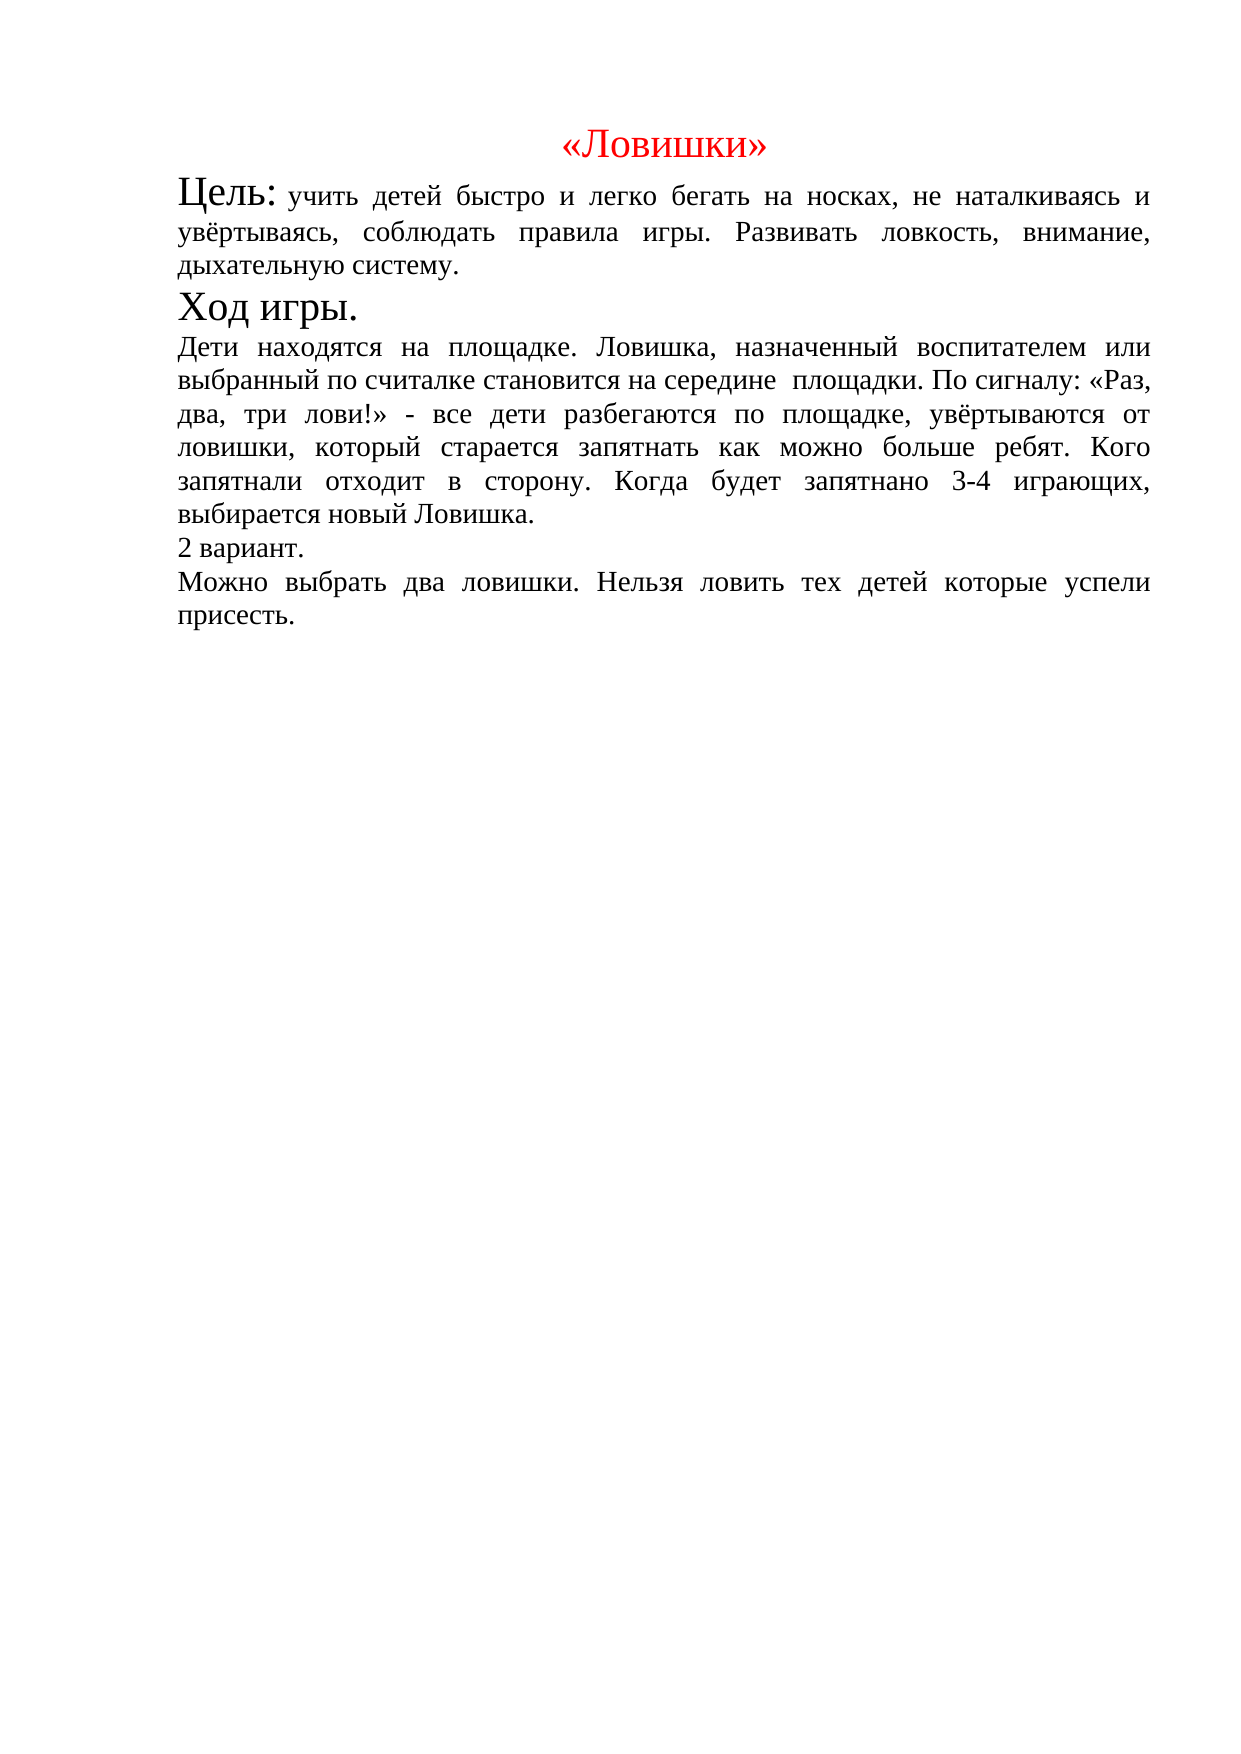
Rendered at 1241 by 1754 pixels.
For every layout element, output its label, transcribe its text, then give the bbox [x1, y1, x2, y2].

text «Ловишки» [177, 118, 1152, 166]
text 2 вариант. [177, 530, 1152, 564]
text Цель: учить детей быстро и легко бегать на носках, не наталкиваясь и увёртываясь, соблюдать правила игры. Развивать ловкость, внимание, дыхательную систему. [177, 166, 1152, 281]
text Можно выбрать два ловишки. Нельзя ловить тех детей которые успели присесть. [177, 564, 1152, 631]
text Ход игры. [177, 281, 1152, 329]
text Дети находятся на площадке. Ловишка, назначенный воспитателем или выбранный по считалке становится на середине площадки. По сигналу: «Раз, два, три лови!» - все дети разбегаются по площадке, увёртываются от ловишки, который старается запятнать как можно больше ребят. Кого запятнали отходит в сторону. Когда будет запятнано 3-4 играющих, выбирается новый Ловишка. [177, 329, 1152, 530]
